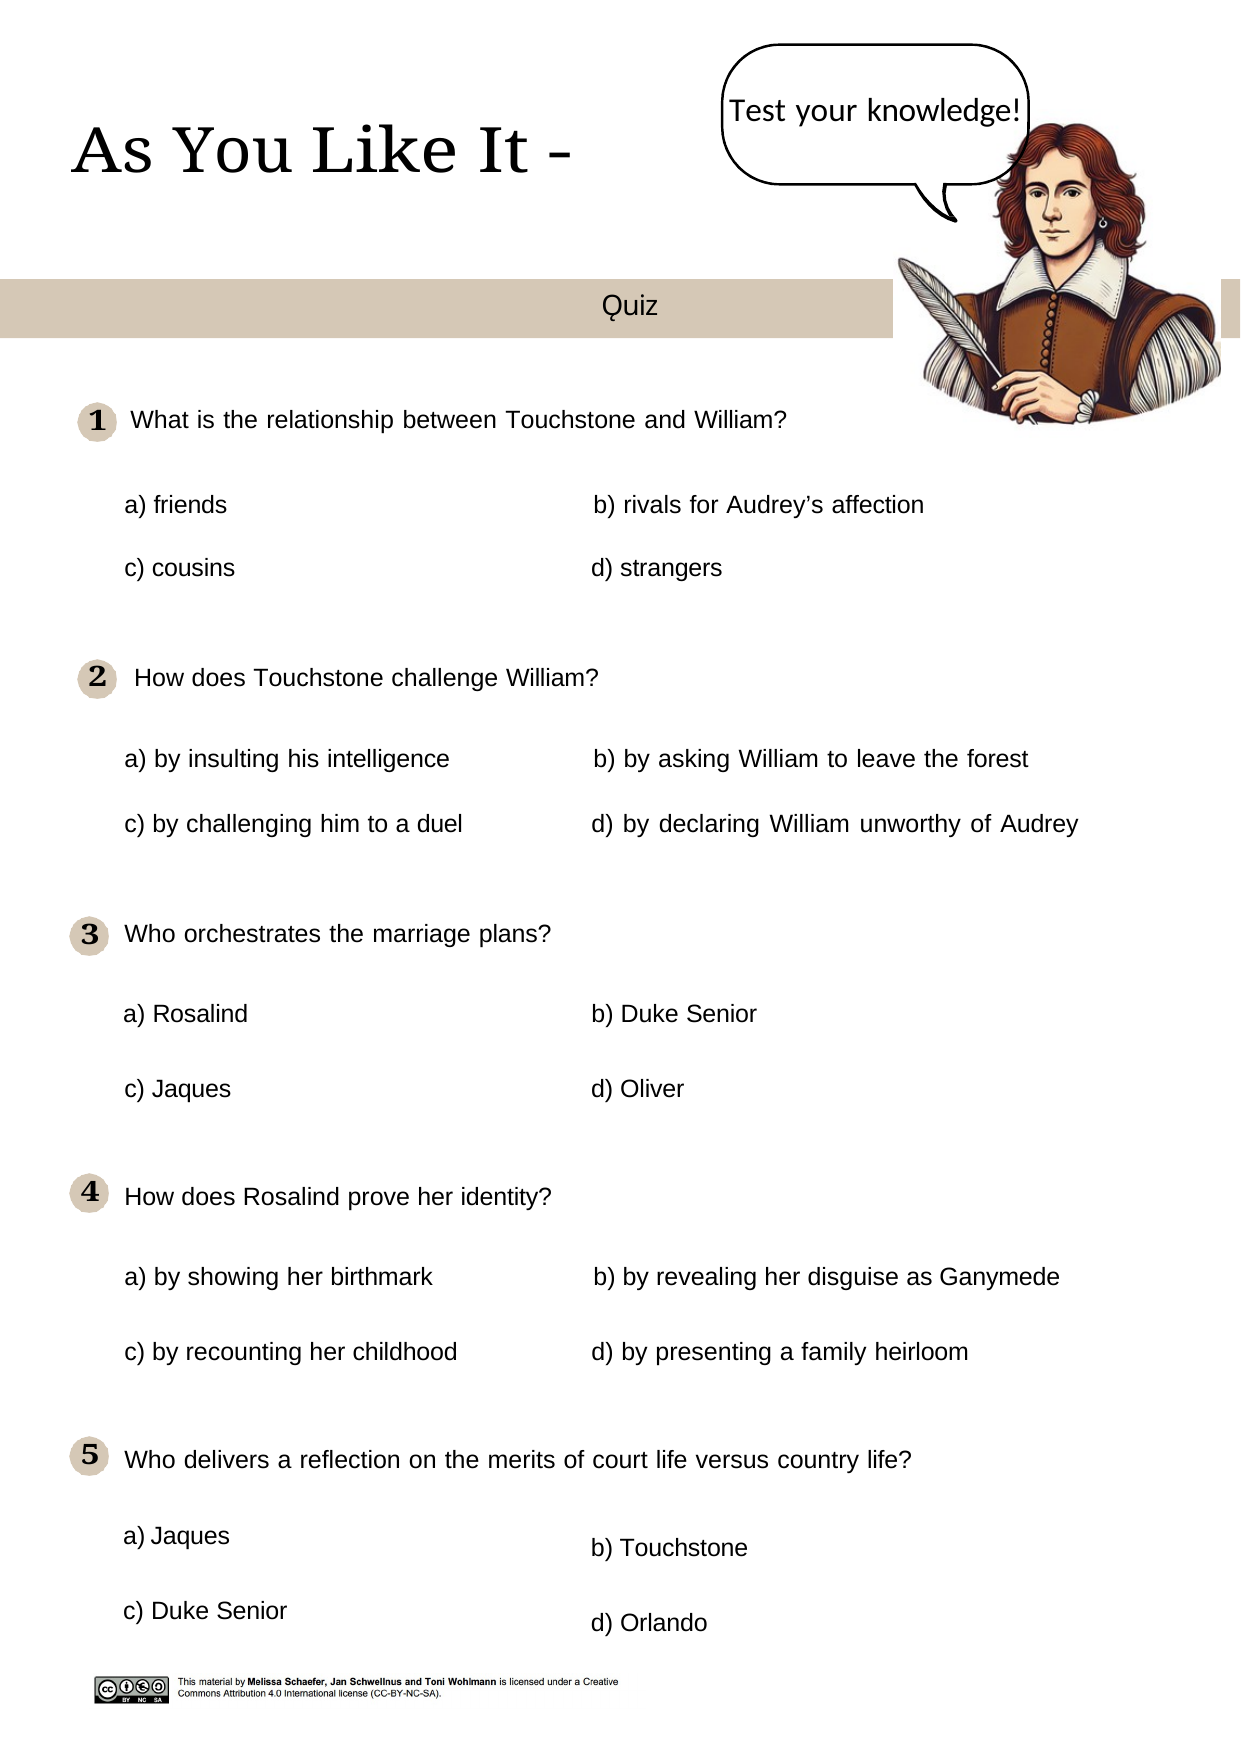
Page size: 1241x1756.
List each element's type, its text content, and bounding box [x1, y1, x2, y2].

picture [966, 109, 974, 119]
text c) by challenging him to a duel d) by declaring William unworthy of Audrey [124, 809, 1166, 838]
picture [77, 659, 117, 699]
picture [893, 109, 1027, 215]
text a) Rosalind b) Duke Senior [123, 999, 1166, 1028]
picture [69, 1173, 109, 1213]
text a) friends b) rivals for Audrey’s affection [124, 490, 1166, 519]
text c) Duke Senior [123, 1596, 289, 1624]
text Who orchestrates the marriage plans? [124, 919, 1166, 948]
list Jaques [123, 1521, 289, 1550]
text c) by recounting her childhood d) by presenting a family heirloom [124, 1337, 1166, 1366]
picture [893, 109, 1221, 438]
text a) by showing her birthmark b) by revealing her disguise as Ganymede [124, 1262, 1166, 1291]
list Touchstone [591, 1533, 1166, 1562]
text c) Jaques d) Oliver [124, 1074, 1166, 1103]
text d) Orlando [591, 1608, 1166, 1637]
text How does Touchstone challenge William? [134, 663, 1166, 692]
picture [69, 916, 109, 956]
text c) cousins d) strangers [124, 552, 1166, 581]
picture [77, 402, 117, 442]
text Who delivers a reflection on the merits of court life versus country life? [124, 1445, 1166, 1473]
picture [902, 109, 911, 119]
text a) by insulting his intelligence b) by asking William to leave the forest [124, 743, 1166, 772]
text How does Rosalind prove her identity? [124, 1182, 1166, 1211]
picture [69, 1436, 109, 1476]
picture [89, 1673, 647, 1709]
picture [983, 120, 991, 125]
